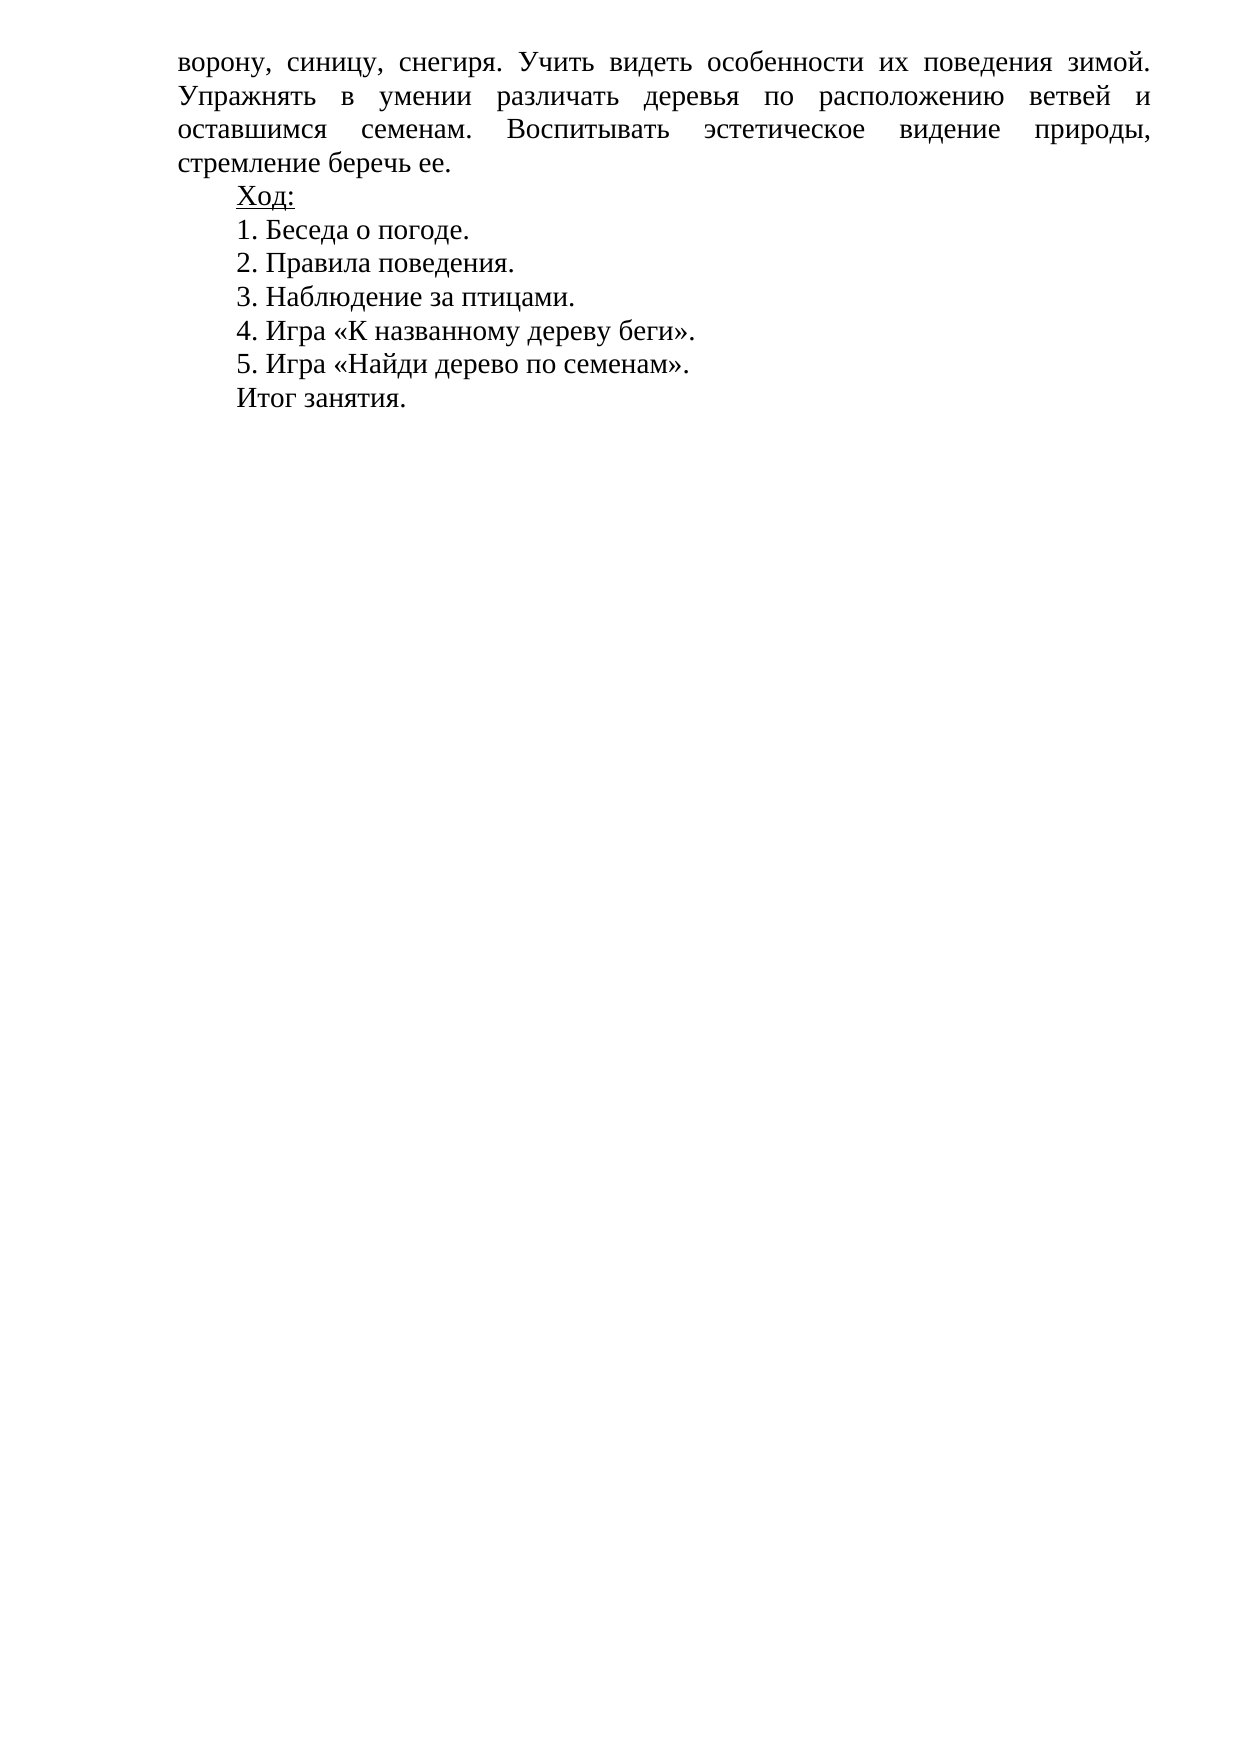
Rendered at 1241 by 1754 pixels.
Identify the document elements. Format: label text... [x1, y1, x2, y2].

text 3. Наблюдение за птицами. [177, 279, 1152, 313]
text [177, 44, 1152, 178]
text 5. Игра «Найди дерево по семенам». [177, 346, 1152, 380]
text 1. Беседа о погоде. [177, 212, 1152, 246]
text 2. Правила поведения. [177, 246, 1152, 279]
text Итог занятия. [177, 380, 1152, 413]
text Ход: [177, 178, 1152, 212]
text 4. Игра «К названному дереву беги». [177, 313, 1152, 346]
